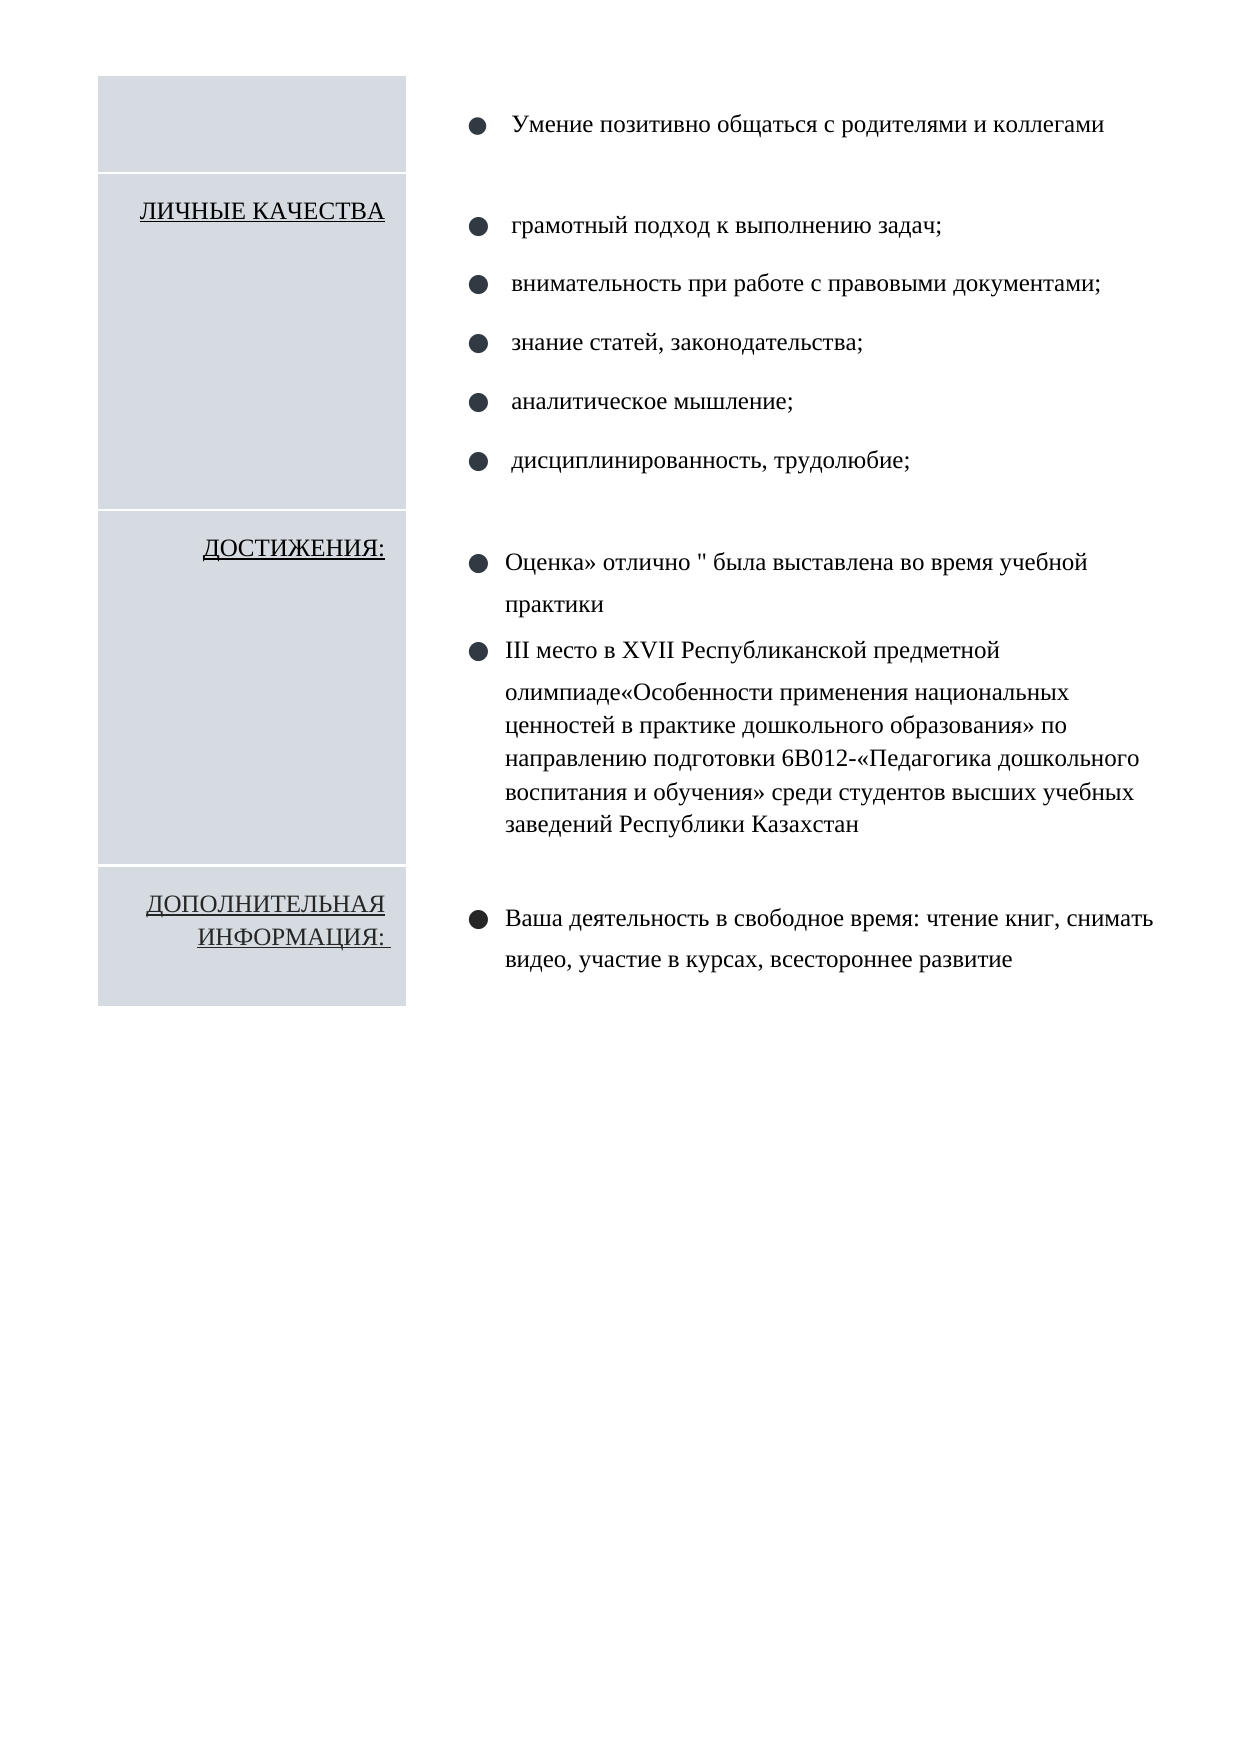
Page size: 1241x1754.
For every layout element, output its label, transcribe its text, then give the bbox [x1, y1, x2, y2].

table_cell ДОПОЛНИТЕЛЬНАЯ ИНФОРМАЦИЯ: [98, 867, 406, 1006]
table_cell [409, 76, 1206, 172]
table_cell грамотный подход к выполнению задач; внимательность при работе с правовыми документами; знание статей, законодательства; аналитическое мышление; дисциплинированность, трудолюбие; [409, 174, 1206, 509]
table_cell ЛИЧНЫЕ КАЧЕСТВА [98, 174, 406, 509]
table_cell Оценка» отлично " была выставлена во время учебной практики III место в XVII Республиканской предметной олимпиаде«Особенности применения национальных ценностей в практике дошкольного образования» по направлению подготовки 6В012-«Педагогика дошкольного воспитания и обучения» среди студентов высших учебных заведений Республики Казахстан [409, 511, 1206, 864]
table_cell Ваша деятельность в свободное время: чтение книг, снимать видео, участие в курсах, всестороннее развитие [409, 867, 1206, 1006]
table_cell ДОСТИЖЕНИЯ: [98, 511, 406, 864]
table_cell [98, 76, 406, 172]
